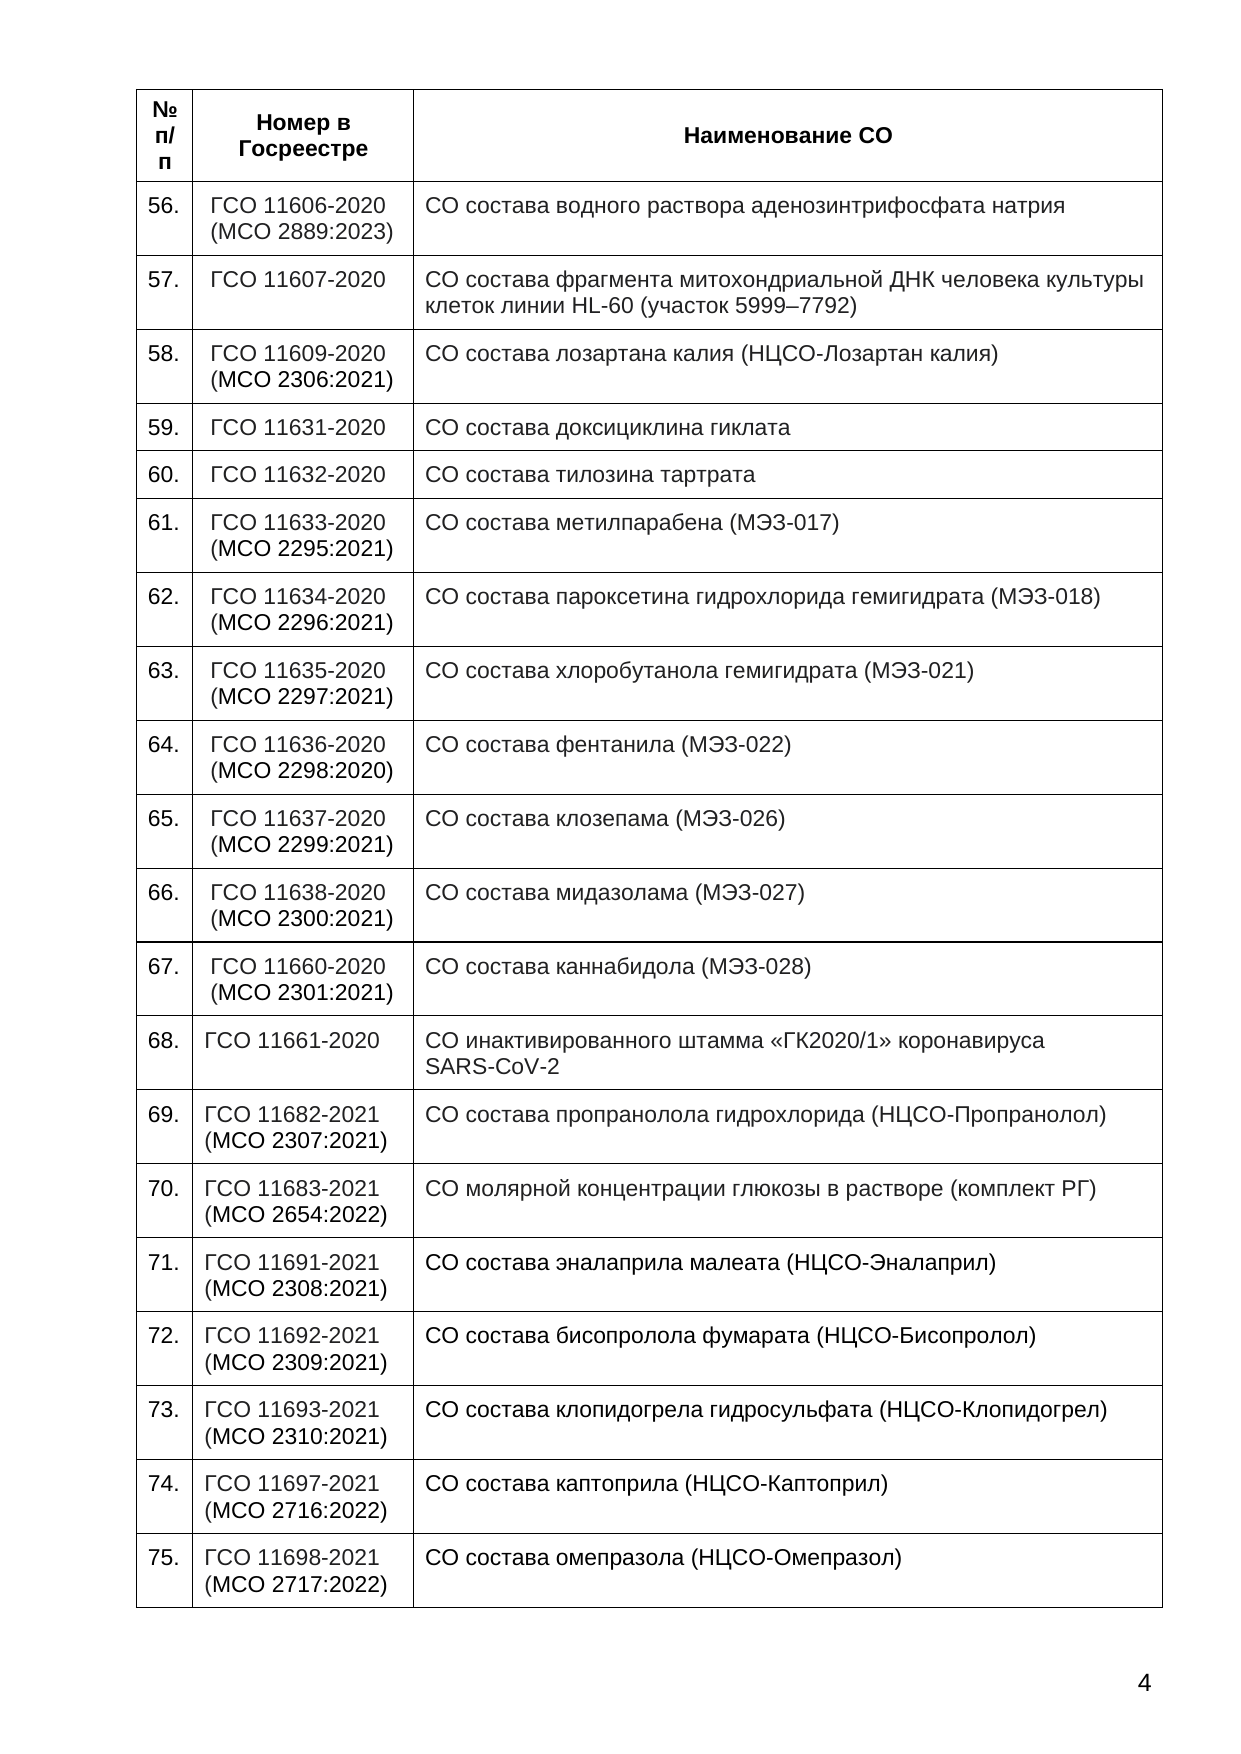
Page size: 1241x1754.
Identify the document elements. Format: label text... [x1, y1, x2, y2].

table_cell [137, 1386, 192, 1459]
table_cell ГСО 11633-2020 (МСО 2295:2021) [193, 499, 413, 572]
table_header № п/п [137, 90, 192, 181]
table_cell СО состава водного раствора аденозинтрифосфата натрия [414, 182, 1162, 254]
table_cell ГСО 11638-2020 (МСО 2300:2021) [193, 869, 413, 941]
table_cell [137, 404, 192, 450]
table_cell СО состава фрагмента митохондриальной ДНК человека культуры клеток линии HL-60 (участок 5999–7792) [414, 256, 1162, 328]
table_cell [137, 451, 192, 498]
table_cell ГСО 11683-2021 (МСО 2654:2022) [193, 1164, 413, 1237]
table_cell СО состава каннабидола (МЭЗ-028) [414, 943, 1162, 1015]
table_cell ГСО 11637-2020 (МСО 2299:2021) [193, 795, 413, 867]
table_cell [137, 182, 192, 254]
table_cell СО состава мидазолама (МЭЗ-027) [414, 869, 1162, 941]
table_cell [137, 647, 192, 719]
table_cell СО состава тилозина тартрата [414, 451, 1162, 498]
table_cell ГСО 11693-2021 (МСО 2310:2021) [193, 1386, 413, 1459]
table_cell ГСО 11692-2021 (МСО 2309:2021) [193, 1312, 413, 1385]
table_cell [137, 573, 192, 646]
table_header Номер в Госреестре [193, 90, 413, 181]
table_cell [137, 721, 192, 793]
table_cell ГСО 11631-2020 [193, 404, 413, 450]
table_cell СО состава фентанила (МЭЗ-022) [414, 721, 1162, 793]
table_cell [137, 1016, 192, 1089]
table_header Наименование СО [414, 90, 1162, 181]
table_cell СО состава метилпарабена (МЭЗ-017) [414, 499, 1162, 572]
table_cell ГСО 11606-2020 (МСО 2889:2023) [193, 182, 413, 254]
table_cell [137, 1312, 192, 1385]
table_cell СО состава каптоприла (НЦСО-Каптоприл) [414, 1460, 1162, 1533]
table_cell СО состава доксициклина гиклата [414, 404, 1162, 450]
table_cell [137, 943, 192, 1015]
table_cell [137, 499, 192, 572]
table_cell ГСО 11698-2021 (МСО 2717:2022) [193, 1534, 413, 1607]
table_cell [137, 1534, 192, 1607]
table_cell [137, 869, 192, 941]
table_cell ГСО 11635-2020 (МСО 2297:2021) [193, 647, 413, 719]
table_cell ГСО 11607-2020 [193, 256, 413, 328]
table_cell ГСО 11691-2021 (МСО 2308:2021) [193, 1238, 413, 1311]
table_cell [137, 1090, 192, 1163]
table_cell СО состава клозепама (МЭЗ-026) [414, 795, 1162, 867]
table_cell [137, 256, 192, 328]
table_cell СО состава пароксетина гидрохлорида гемигидрата (МЭЗ-018) [414, 573, 1162, 646]
table_cell ГСО 11660-2020 (МСО 2301:2021) [193, 943, 413, 1015]
table_cell СО состава хлоробутанола гемигидрата (МЭЗ-021) [414, 647, 1162, 719]
table_cell ГСО 11634-2020 (МСО 2296:2021) [193, 573, 413, 646]
table_cell [137, 1460, 192, 1533]
table_cell ГСО 11636-2020 (МСО 2298:2020) [193, 721, 413, 793]
table_cell СО состава эналаприла малеата (НЦСО-Эналаприл) [414, 1238, 1162, 1311]
table_cell ГСО 11632-2020 [193, 451, 413, 498]
table_cell СО инактивированного штамма «ГК2020/1» коронавируса SARS-CoV-2 [414, 1016, 1162, 1089]
table_cell [137, 795, 192, 867]
table_cell [137, 1164, 192, 1237]
table_cell СО состава бисопролола фумарата (НЦСО-Бисопролол) [414, 1312, 1162, 1385]
table_cell СО состава пропранолола гидрохлорида (НЦСО-Пропранолол) [414, 1090, 1162, 1163]
table_cell СО состава лозартана калия (НЦСО-Лозартан калия) [414, 330, 1162, 402]
table_cell [137, 330, 192, 402]
table_cell ГСО 11661-2020 [193, 1016, 413, 1089]
table_cell [137, 1238, 192, 1311]
table_cell СО состава клопидогрела гидросульфата (НЦСО-Клопидогрел) [414, 1386, 1162, 1459]
table_cell СО состава омепразола (НЦСО-Омепразол) [414, 1534, 1162, 1607]
table_cell СО молярной концентрации глюкозы в растворе (комплект РГ) [414, 1164, 1162, 1237]
table_cell ГСО 11609-2020 (МСО 2306:2021) [193, 330, 413, 402]
table_cell ГСО 11682-2021 (МСО 2307:2021) [193, 1090, 413, 1163]
table_cell ГСО 11697-2021 (МСО 2716:2022) [193, 1460, 413, 1533]
